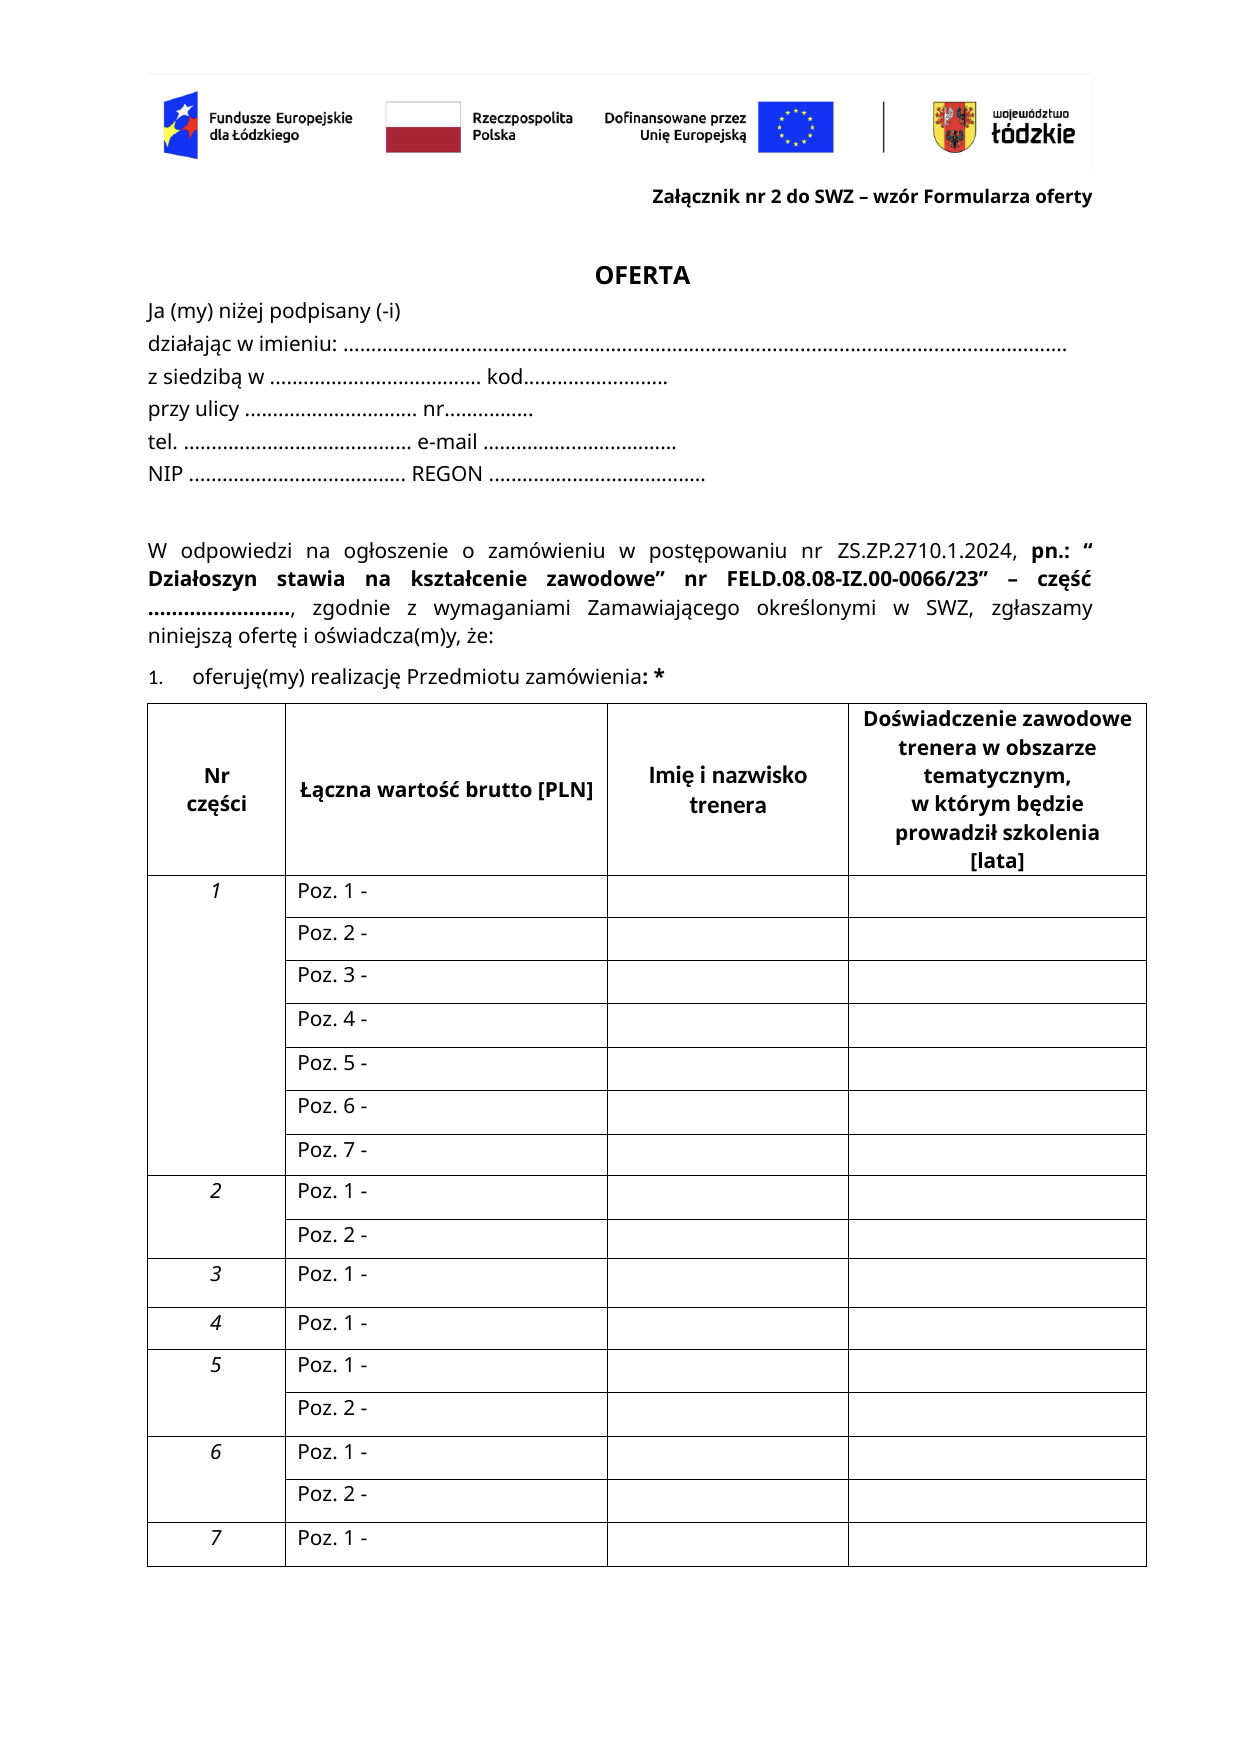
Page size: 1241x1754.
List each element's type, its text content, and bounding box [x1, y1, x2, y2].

table_cell Poz. 1 - [286, 1350, 607, 1392]
table_cell [849, 1393, 1146, 1436]
table_cell [849, 1308, 1146, 1349]
table_cell [849, 876, 1146, 917]
table_cell [608, 1308, 848, 1349]
table_cell 5 [148, 1350, 285, 1436]
table_cell [608, 1004, 848, 1047]
table_cell [849, 1176, 1146, 1219]
table_cell [849, 1480, 1146, 1522]
table_cell [608, 1220, 848, 1258]
table_cell 4 [148, 1308, 285, 1349]
table_cell 2 [148, 1176, 285, 1258]
table_cell Poz. 1 - [286, 876, 607, 917]
table_cell Poz. 1 - [286, 1259, 607, 1307]
table_header Nr części [148, 704, 285, 875]
table_cell [608, 1437, 848, 1478]
table_cell [608, 876, 848, 917]
table_header Imię i nazwisko trenera [608, 704, 848, 875]
table_cell Poz. 4 - [286, 1004, 607, 1047]
table_cell [849, 1048, 1146, 1090]
table_cell [608, 1480, 848, 1522]
table_cell [608, 1091, 848, 1134]
table_cell 1 [148, 876, 285, 1175]
text z siedzibą w ...................................... kod.......................... [148, 362, 1093, 390]
text W odpowiedzi na ogłoszenie o zamówieniu w postępowaniu nr ZS.ZP.2710.1.2024, pn.: “ Działoszyn stawia na kształcenie zawodowe” nr FELD.08.08-IZ.00-0066/23” – część …………………..., zgodnie z wymaganiami Zamawiającego określonymi w SWZ, zgłaszamy niniejszą ofertę i oświadcza(m)y, że: [148, 536, 1093, 650]
table_cell [849, 1091, 1146, 1134]
table_cell [849, 1220, 1146, 1258]
table_cell [608, 918, 848, 959]
table_cell Poz. 1 - [286, 1308, 607, 1349]
table_cell [608, 1350, 848, 1392]
table_cell [608, 961, 848, 1003]
table_cell [849, 1004, 1146, 1047]
table_cell Poz. 1 - [286, 1523, 607, 1566]
table_header Doświadczenie zawodowe trenera w obszarze tematycznym, w którym będzie prowadził szkolenia [lata] [849, 704, 1146, 875]
table_cell 3 [148, 1259, 285, 1307]
table_cell [608, 1259, 848, 1307]
table_cell Poz. 1 - [286, 1176, 607, 1219]
table_cell [608, 1048, 848, 1090]
picture [147, 73, 1093, 171]
table_cell [849, 961, 1146, 1003]
text tel. ......................................... e-mail …………….................... [148, 427, 1093, 455]
table_cell [849, 918, 1146, 959]
table_cell [608, 1393, 848, 1436]
table_header Łączna wartość brutto [PLN] [286, 704, 607, 875]
table_cell 6 [148, 1437, 285, 1522]
table_cell [608, 1176, 848, 1219]
text Ja (my) niżej podpisany (-i) [148, 297, 1093, 325]
text NIP ....................................... REGON ....................................... [148, 459, 1093, 488]
table_cell [608, 1135, 848, 1175]
table_cell [849, 1259, 1146, 1307]
table_cell Poz. 2 - [286, 1220, 607, 1258]
table_cell [849, 1523, 1146, 1566]
table_cell Poz. 7 - [286, 1135, 607, 1175]
table_cell Poz. 2 - [286, 1393, 607, 1436]
table_cell [849, 1135, 1146, 1175]
table_cell 7 [148, 1523, 285, 1566]
table_cell Poz. 3 - [286, 961, 607, 1003]
table_cell Poz. 6 - [286, 1091, 607, 1134]
table_cell [849, 1350, 1146, 1392]
text działając w imieniu: .................................................................................................................................. [148, 329, 1093, 358]
text Załącznik nr 2 do SWZ – wzór Formularza oferty [148, 183, 1093, 241]
table_cell Poz. 5 - [286, 1048, 607, 1090]
text przy ulicy ............................... nr................ [148, 394, 1093, 423]
table_cell Poz. 1 - [286, 1437, 607, 1478]
text OFERTA [192, 257, 1093, 291]
table_cell Poz. 2 - [286, 918, 607, 959]
table_cell [608, 1523, 848, 1566]
list oferuję(my) realizację Przedmiotu zamówienia: * [148, 662, 1093, 691]
table_cell [849, 1437, 1146, 1478]
table_cell Poz. 2 - [286, 1480, 607, 1522]
